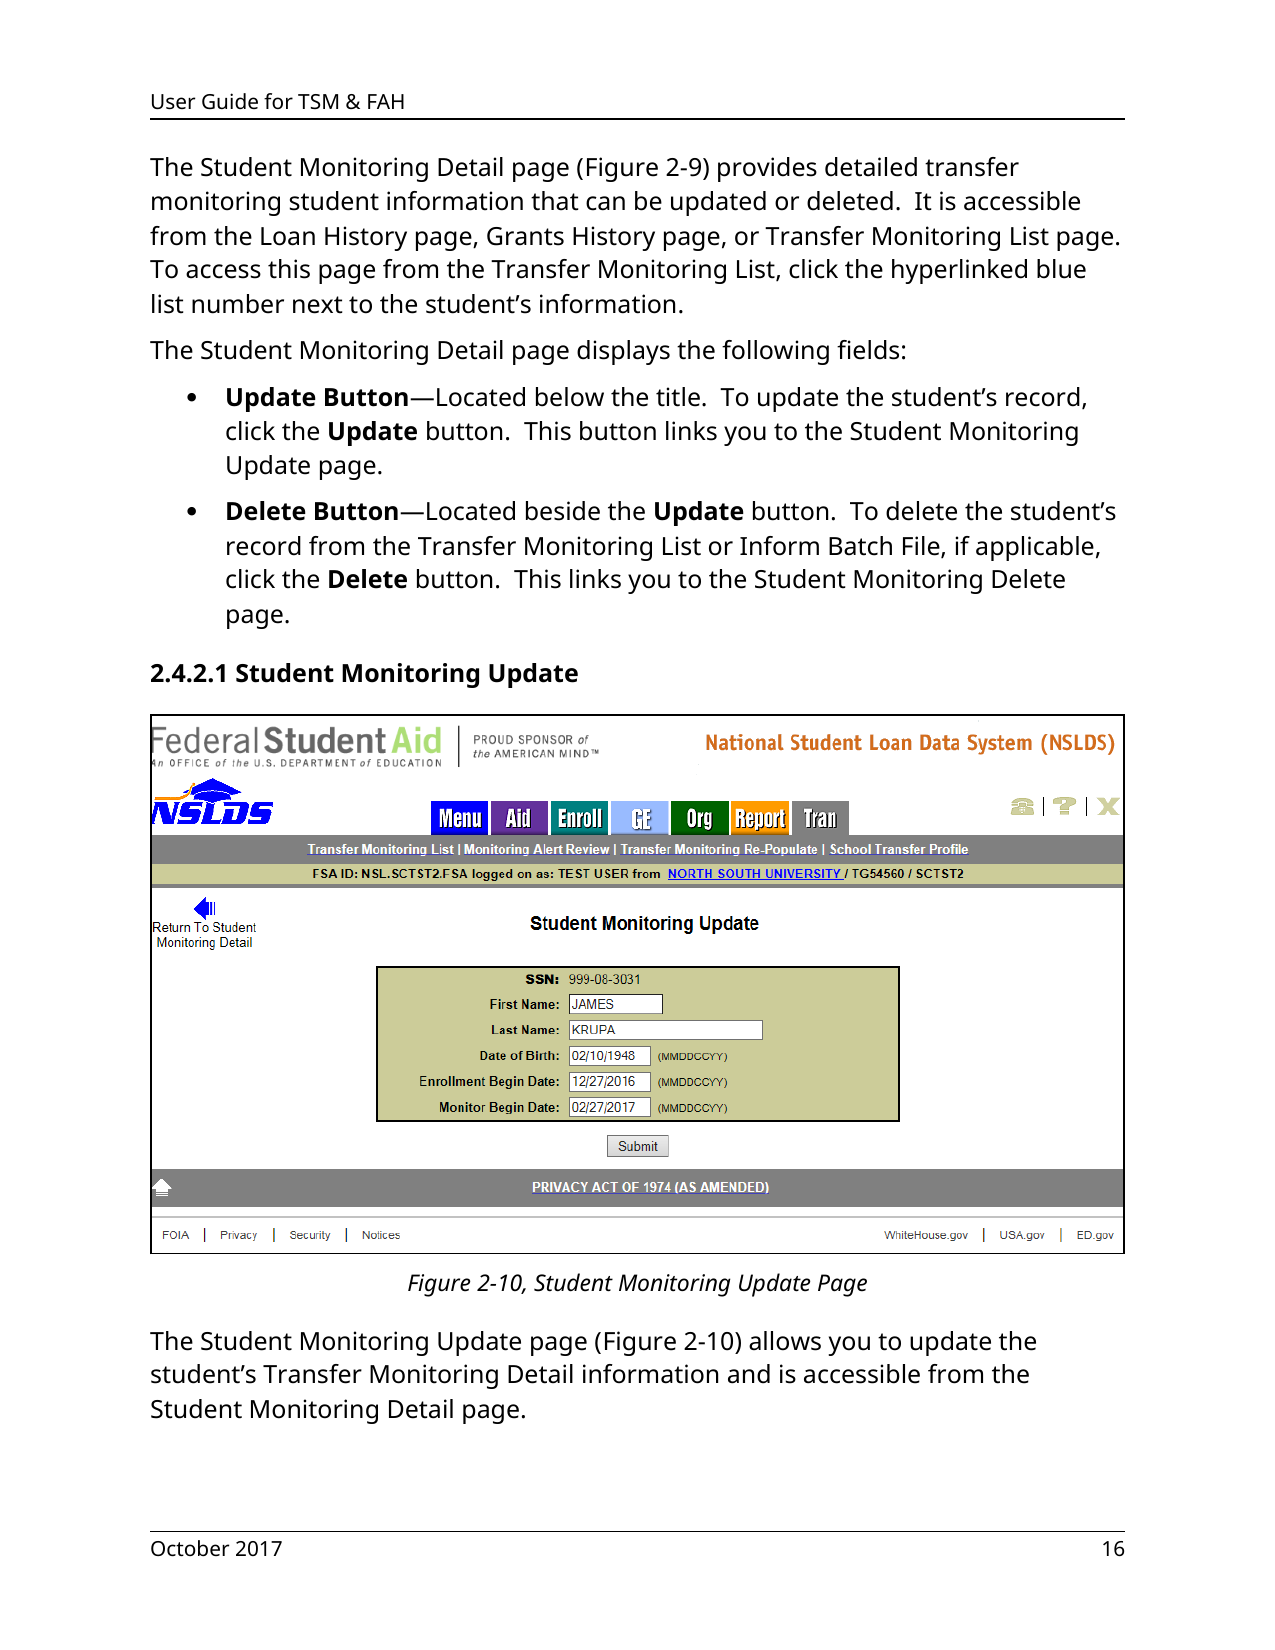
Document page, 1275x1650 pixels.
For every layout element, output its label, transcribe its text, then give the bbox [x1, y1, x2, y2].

subtitle Student Monitoring Update [150, 655, 1125, 689]
picture [152, 716, 1123, 1253]
list Update Button—Located below the title. To update the student’s record, click the Update button. This button links you to the Student Monitoring Update page. [187, 379, 1125, 482]
text The Student Monitoring Detail page displays the following fields: [150, 333, 1125, 367]
text The Student Monitoring Detail page (Figure 2-9) provides detailed transfer monitoring student information that can be updated or deleted. It is accessible from the Loan History page, Grants History page, or Transfer Monitoring List page. To access this page from the Transfer Monitoring List, click the hyperlinked blue list number next to the student’s information. [150, 150, 1125, 320]
text Figure 2-10, Student Monitoring Update Page [150, 1267, 1125, 1298]
list Delete Button—Located beside the Update button. To delete the student’s record from the Transfer Monitoring List or Inform Batch File, if applicable, click the Delete button. This links you to the Student Monitoring Delete page. [187, 494, 1125, 630]
text The Student Monitoring Update page (Figure 2-10) allows you to update the student’s Transfer Monitoring Detail information and is accessible from the Student Monitoring Detail page. [150, 1323, 1125, 1425]
